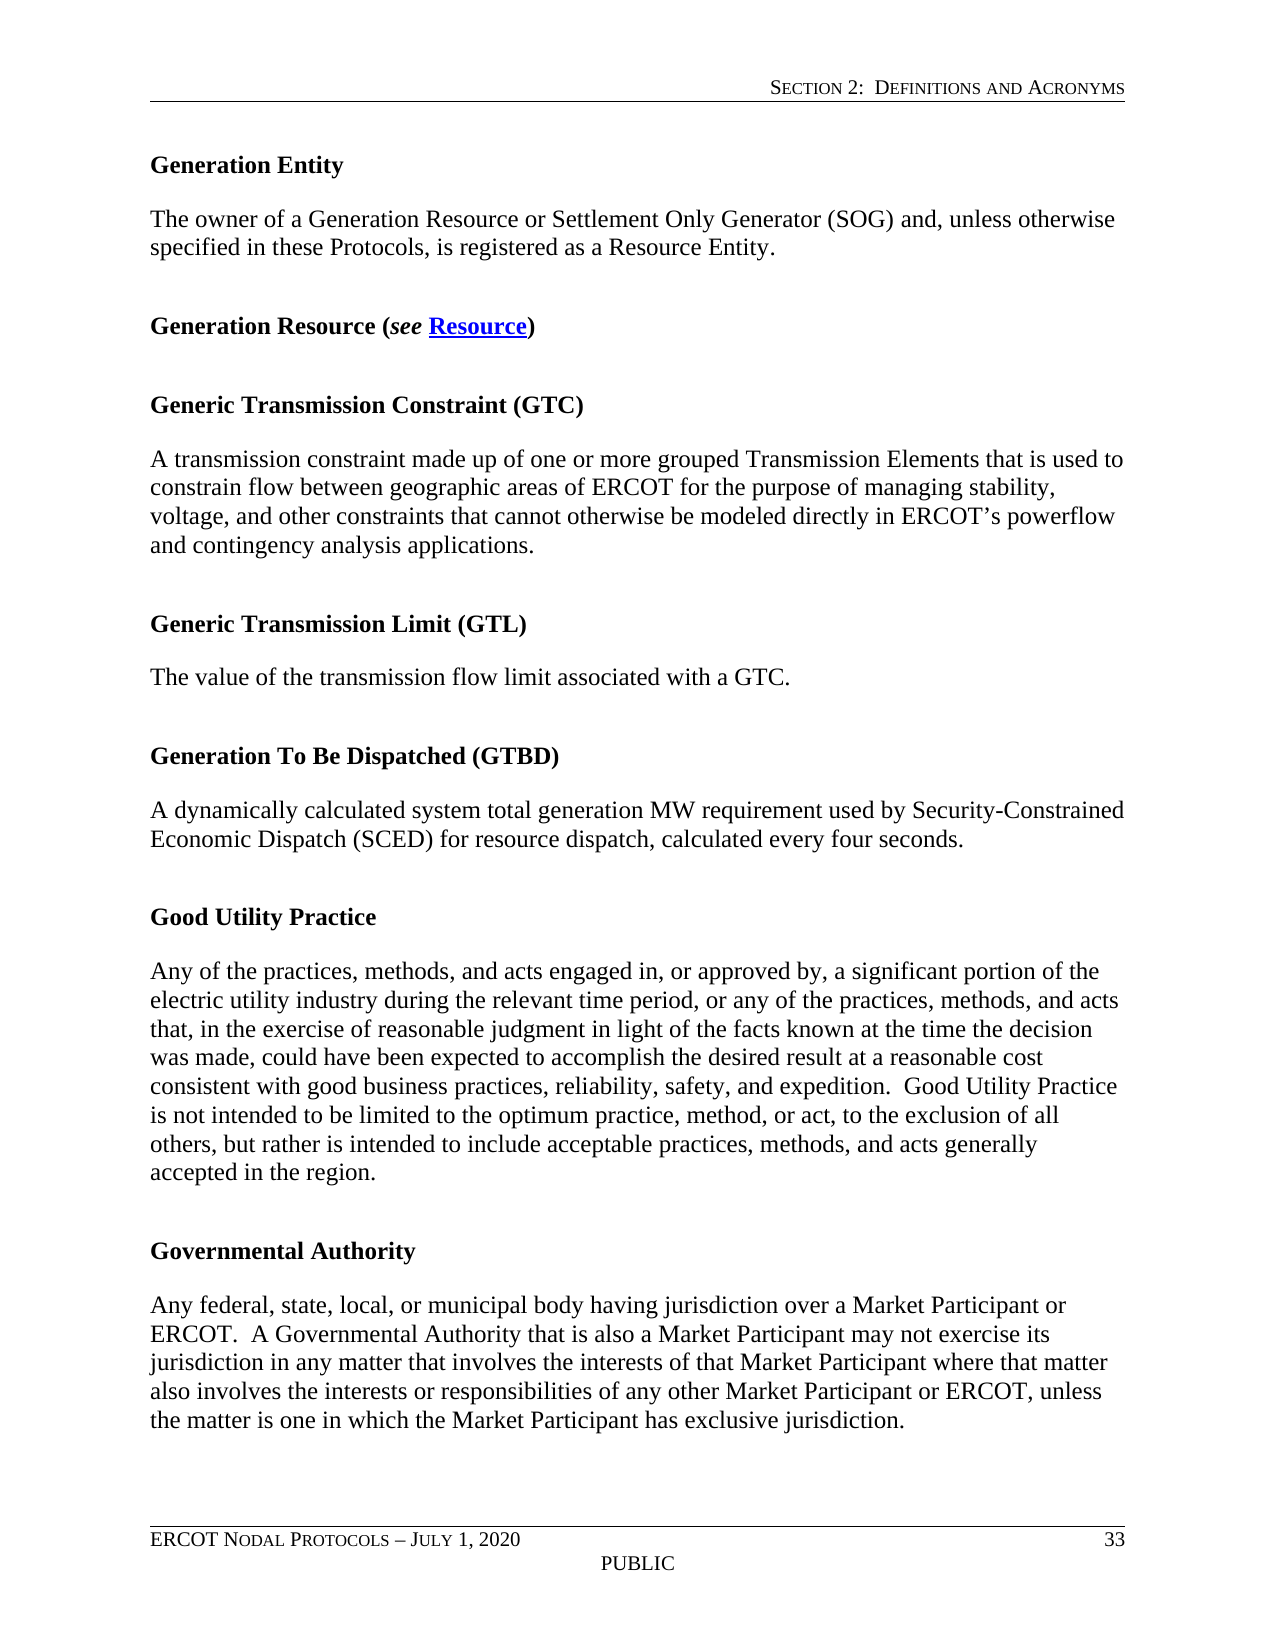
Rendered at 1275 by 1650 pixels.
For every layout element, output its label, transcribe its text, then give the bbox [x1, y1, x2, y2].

text Governmental Authority [150, 1236, 1125, 1265]
text Generation To Be Dispatched (GTBD) [150, 741, 1125, 770]
text Generation Resource (see Resource) [150, 311, 1125, 340]
text Generation Entity [150, 150, 1125, 179]
text Generic Transmission Constraint (GTC) [150, 390, 1125, 419]
text A dynamically calculated system total generation MW requirement used by Security-Constrained Economic Dispatch (SCED) for resource dispatch, calculated every four seconds. [150, 795, 1125, 852]
text Generic Transmission Limit (GTL) [150, 609, 1125, 637]
text Any federal, state, local, or municipal body having jurisdiction over a Market Participant or ERCOT. A Governmental Authority that is also a Market Participant may not exercise its jurisdiction in any matter that involves the interests of that Market Participant where that matter also involves the interests or responsibilities of any other Market Participant or ERCOT, unless the matter is one in which the Market Participant has exclusive jurisdiction. [150, 1290, 1125, 1434]
text The owner of a Generation Resource or Settlement Only Generator (SOG) and, unless otherwise specified in these Protocols, is registered as a Resource Entity. [150, 204, 1125, 261]
text The value of the transmission flow limit associated with a GTC. [150, 662, 1125, 691]
text Good Utility Practice [150, 902, 1125, 931]
text Any of the practices, methods, and acts engaged in, or approved by, a significant portion of the electric utility industry during the relevant time period, or any of the practices, methods, and acts that, in the exercise of reasonable judgment in light of the facts known at the time the decision was made, could have been expected to accomplish the desired result at a reasonable cost consistent with good business practices, reliability, safety, and expedition. Good Utility Practice is not intended to be limited to the optimum practice, method, or act, to the exclusion of all others, but rather is intended to include acceptable practices, methods, and acts generally accepted in the region. [150, 956, 1125, 1186]
text A transmission constraint made up of one or more grouped Transmission Elements that is used to constrain flow between geographic areas of ERCOT for the purpose of managing stability, voltage, and other constraints that cannot otherwise be modeled directly in ERCOT’s powerflow and contingency analysis applications. [150, 444, 1125, 559]
